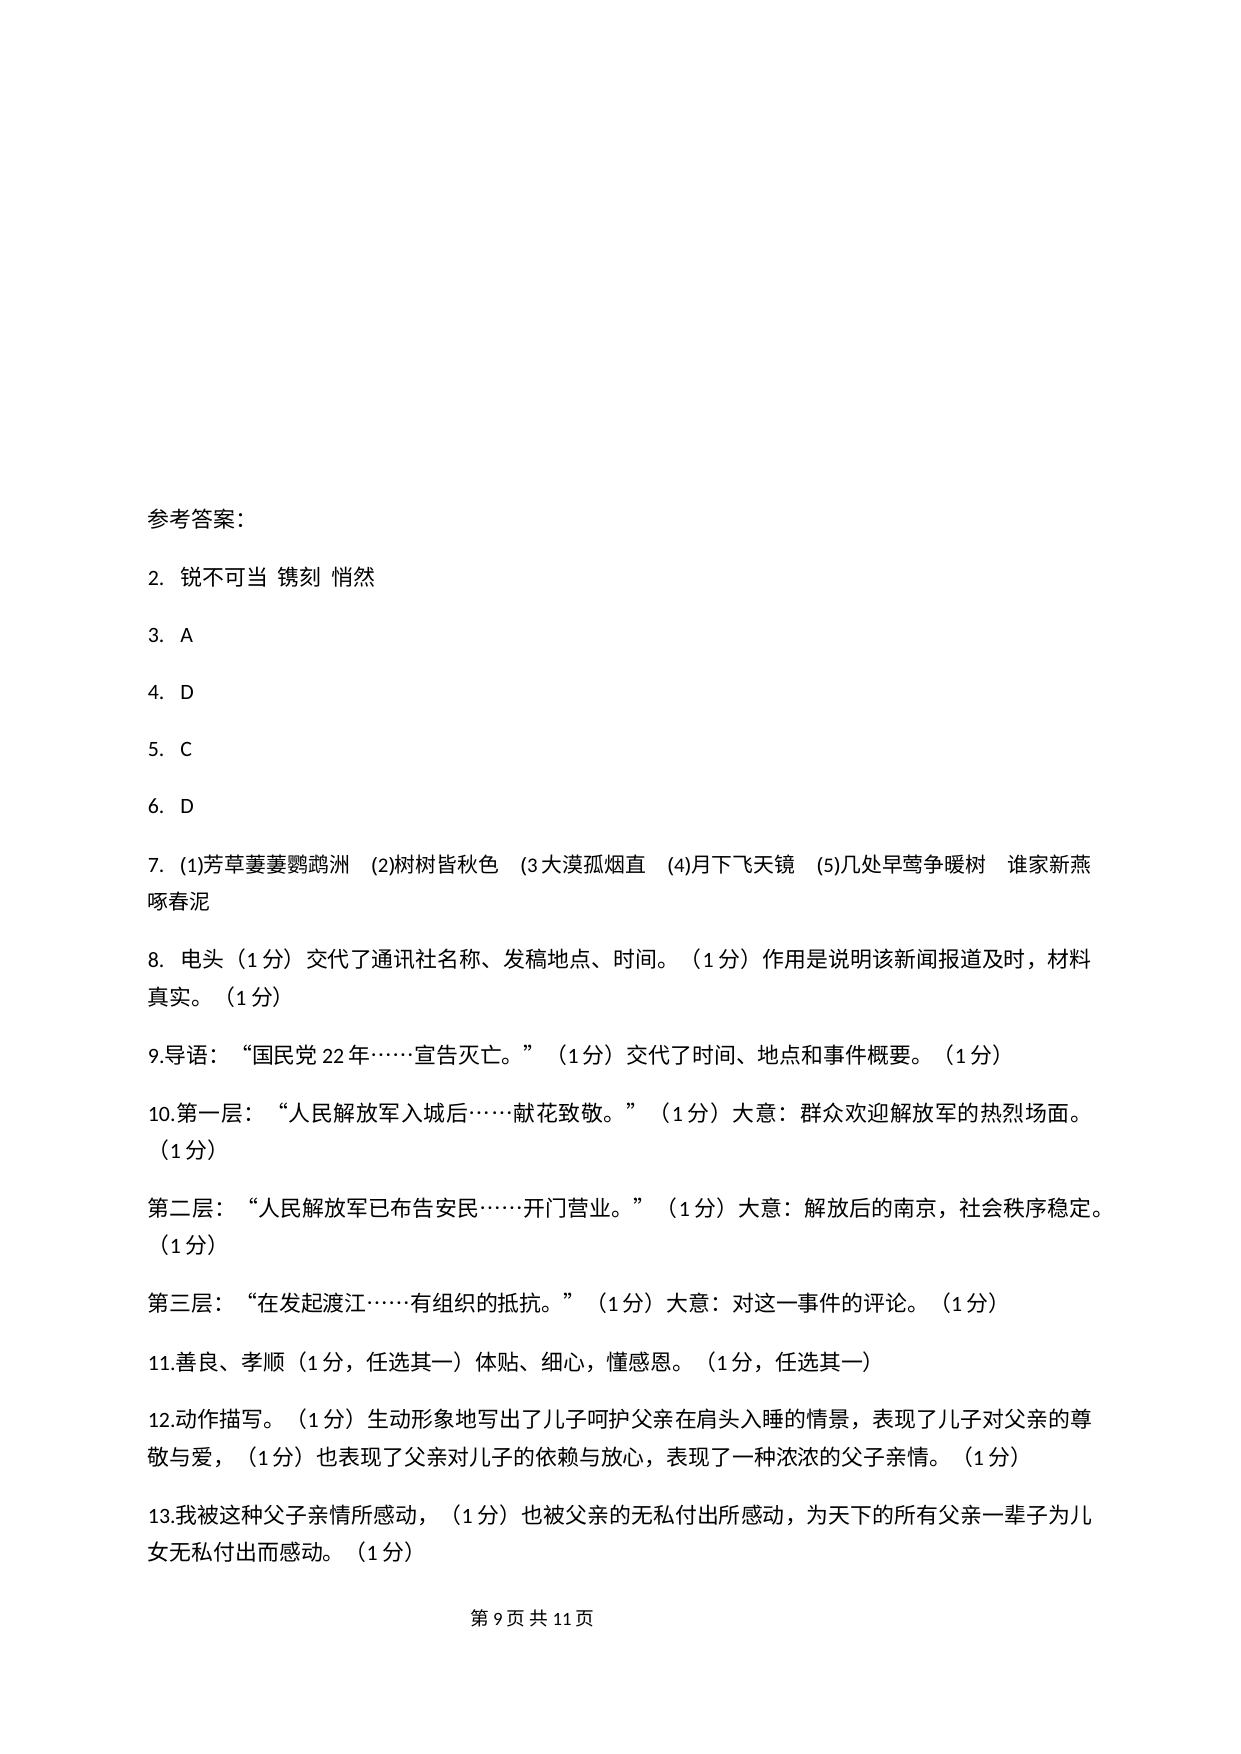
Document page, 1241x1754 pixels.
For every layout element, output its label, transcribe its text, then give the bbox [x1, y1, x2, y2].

text 10.第一层：“人民解放军入城后……献花致敬。”（1分）大意：群众欢迎解放军的热烈场面。（1分） [148, 1095, 1092, 1165]
list 电头（1分）交代了通讯社名称、发稿地点、时间。（1分）作用是说明该新闻报道及时，材料真实。（1分） [148, 942, 1092, 1012]
text 9.导语：“国民党22年……宣告灭亡。”（1分）交代了时间、地点和事件概要。（1分） [148, 1037, 1092, 1070]
text 13.我被这种父子亲情所感动，（1分）也被父亲的无私付出所感动，为天下的所有父亲一辈子为儿女无私付出而感动。（1分） [148, 1497, 1092, 1567]
text 第三层：“在发起渡江……有组织的抵抗。”（1分）大意：对这一事件的评论。（1分） [148, 1286, 1092, 1318]
text 参考答案： [148, 502, 1092, 534]
list D [148, 790, 1092, 822]
list C [148, 732, 1092, 765]
list A [148, 618, 1092, 650]
text 12.动作描写。（1分）生动形象地写出了儿子呵护父亲在肩头入睡的情景，表现了儿子对父亲的尊敬与爱，（1分）也表现了父亲对儿子的依赖与放心，表现了一种浓浓的父子亲情。（1分） [148, 1402, 1092, 1472]
text 11.善良、孝顺（1分，任选其一）体贴、细心，懂感恩。（1分，任选其一） [148, 1344, 1092, 1377]
text 第二层：“人民解放军已布告安民……开门营业。”（1分）大意：解放后的南京，社会秩序稳定。（1分） [148, 1191, 1092, 1261]
list D [148, 675, 1092, 708]
list 锐不可当 镌刻 悄然 [148, 560, 1092, 592]
list (1)芳草萋萋鹦鹉洲 (2)树树皆秋色 (3大漠孤烟直 (4)月下飞天镜 (5)几处早莺争暖树 谁家新燕啄春泥 [148, 847, 1092, 917]
